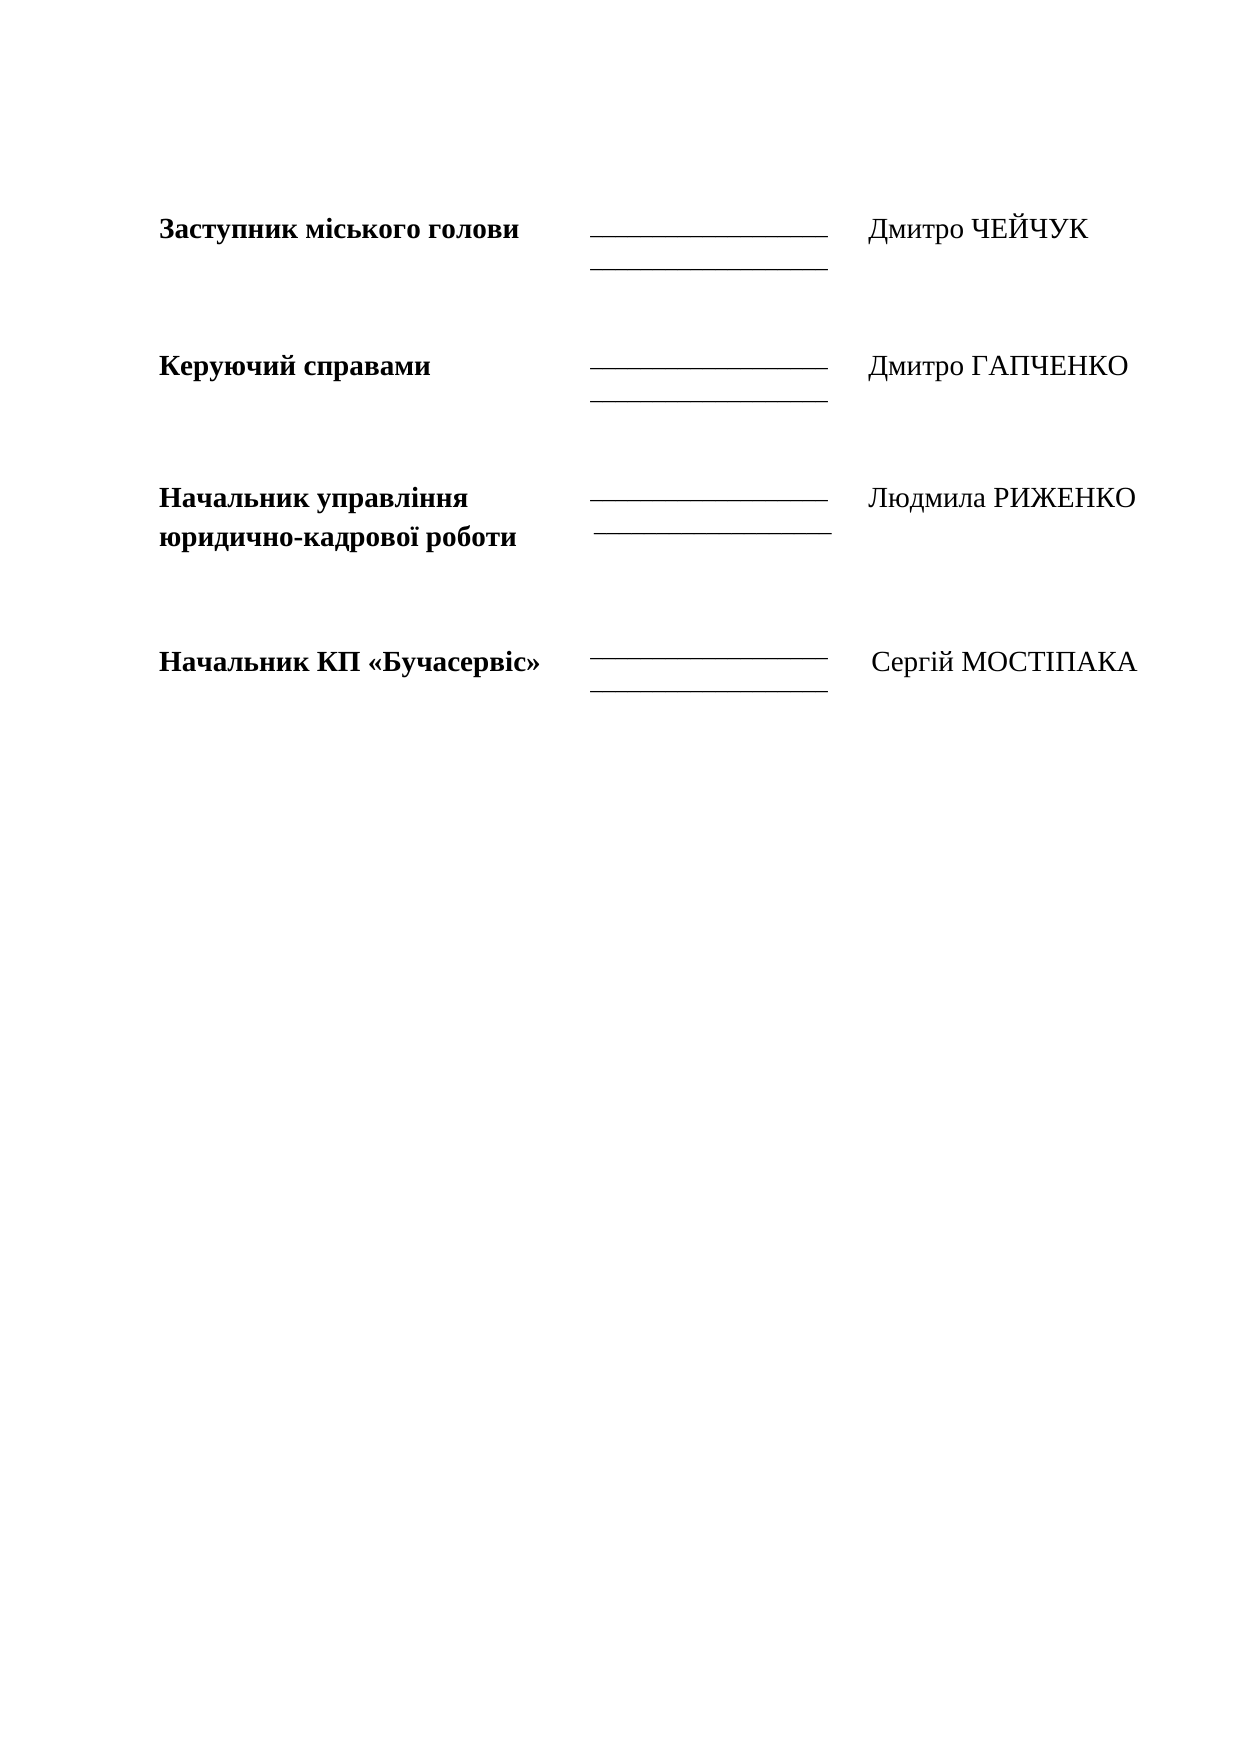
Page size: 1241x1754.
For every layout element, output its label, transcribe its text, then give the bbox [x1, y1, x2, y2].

table_cell Дмитро ГАПЧЕНКО [857, 310, 1152, 442]
table_cell Сергій МОСТІПАКА [857, 567, 1152, 760]
table_cell ___________________ ___________________ [561, 567, 857, 760]
table_header ___________________ ___________________ [561, 211, 857, 310]
table_cell Керуючий справами [148, 310, 561, 442]
table_cell Людмила РИЖЕНКО [857, 442, 1152, 567]
table_header Заступник міського голови [148, 211, 561, 310]
table_cell ___________________ ___________________ [561, 310, 857, 442]
table_cell ___________________ ___________________ [561, 442, 857, 567]
table_cell Начальник КП «Бучасервіс» [148, 567, 561, 760]
table_header Дмитро ЧЕЙЧУК [857, 211, 1152, 310]
table_cell Начальник управління юридично-кадрової роботи [148, 442, 561, 567]
